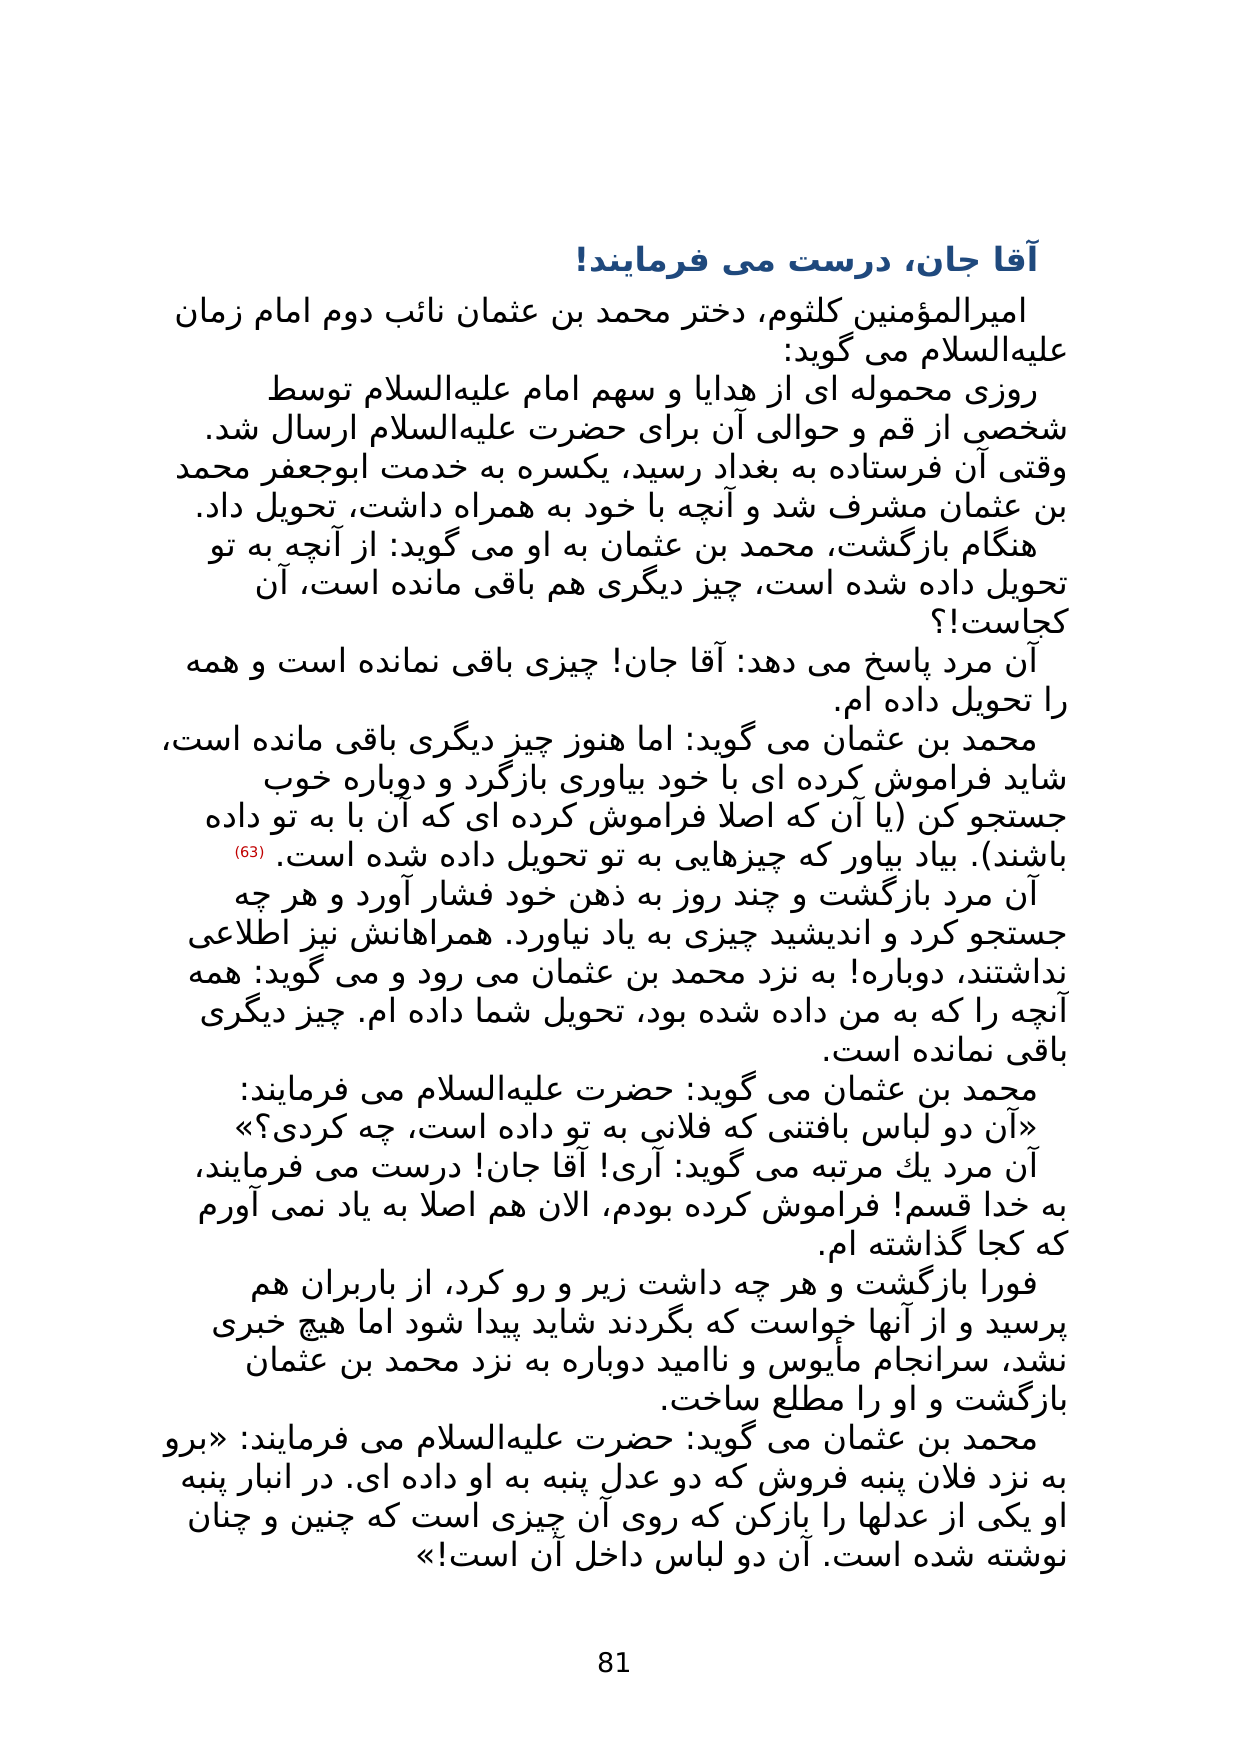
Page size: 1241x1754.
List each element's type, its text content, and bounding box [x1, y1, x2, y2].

text آن مرد يك مرتبه مى گويد: آرى! آقا جان! درست مى فرمايند، به خدا قسم! فراموش كرده بودم، الان هم اصلا به ياد نمى آورم كه كجا گذاشته ام. [159, 1147, 1069, 1263]
text محمد بن عثمان مى گويد: حضرت عليه‌السلام مى فرمايند: «برو به نزد فلان پنبه فروش كه دو عدل پنبه به او داده اى. در انبار پنبه او يكى از عدلها را بازكن كه روى آن چيزى است كه چنين و چنان نوشته شده است. آن دو لباس داخل آن است!» [159, 1419, 1069, 1574]
text فورا بازگشت و هر چه داشت زير و رو كرد، از باربران هم پرسيد و از آنها خواست كه بگردند شايد پيدا شود اما هيچ خبرى نشد، سرانجام مأيوس و نااميد دوباره به نزد محمد بن عثمان بازگشت و او را مطلع ساخت. [159, 1263, 1069, 1419]
text آن مرد بازگشت و چند روز به ذهن خود فشار آورد و هر چه جستجو كرد و انديشيد چيزى به ياد نياورد. همراهانش نيز اطلاعى نداشتند، دوباره! به نزد محمد بن عثمان مى رود و مى گويد: همه آنچه را كه به من داده شده بود، تحويل شما داده ام. چيز ديگرى باقى نمانده است. [159, 875, 1069, 1069]
text اميرالمؤمنين كلثوم، دختر محمد بن عثمان نائب دوم امام زمان عليه‌السلام مى گويد: [159, 292, 1069, 369]
text «آن دو لباس بافتنى كه فلانى به تو داده است، چه كردى؟» [159, 1108, 1069, 1147]
subtitle آقا جان، درست مى فرمايند! [159, 241, 1069, 279]
text هنگام بازگشت، محمد بن عثمان به او مى گويد: از آنچه به تو تحويل داده شده است، چيز ديگرى هم باقى مانده است، آن كجاست!؟ [159, 525, 1069, 642]
text روزى محموله اى از هدايا و سهم امام عليه‌السلام توسط شخصى از قم و حوالى آن براى حضرت عليه‌السلام ارسال شد. وقتى آن فرستاده به بغداد رسيد، يكسره به خدمت ابوجعفر محمد بن عثمان مشرف شد و آنچه با خود به همراه داشت، تحويل داد. [159, 369, 1069, 525]
text محمد بن عثمان مى گويد: حضرت عليه‌السلام مى فرمايند: [159, 1069, 1069, 1108]
text محمد بن عثمان مى گويد: اما هنوز چيز ديگرى باقى مانده است، شايد فراموش كرده اى با خود بياورى بازگرد و دوباره خوب جستجو كن (يا آن كه اصلا فراموش كرده اى كه آن با به تو داده باشند). بياد بياور كه چيزهايى به تو تحويل داده شده است. (63) [159, 719, 1069, 875]
text آن مرد پاسخ مى دهد: آقا جان! چيزى باقى نمانده است و همه را تحويل داده ام. [159, 642, 1069, 719]
